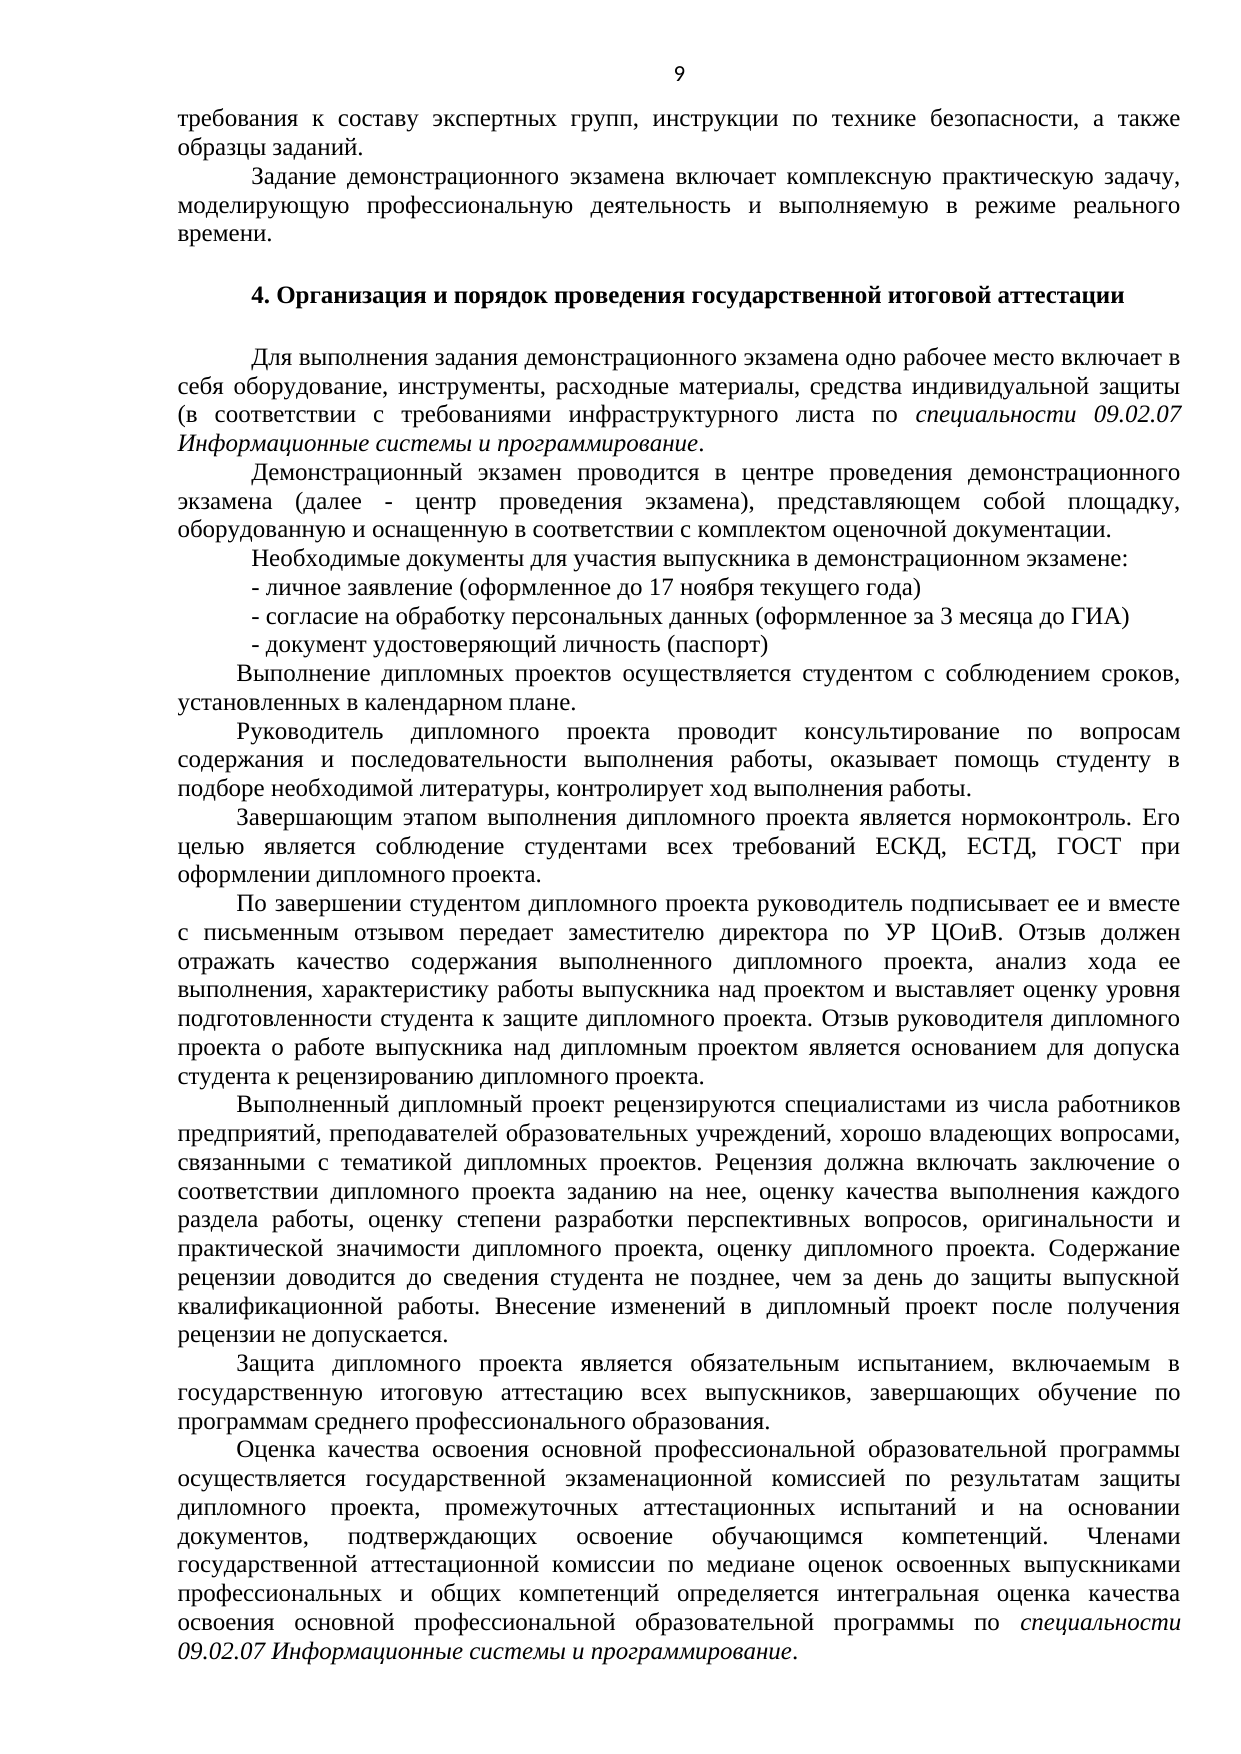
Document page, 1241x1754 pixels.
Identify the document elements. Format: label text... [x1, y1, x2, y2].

text Выполнение дипломных проектов осуществляется студентом с соблюдением сроков, установленных в календарном плане. [177, 658, 1181, 716]
text - согласие на обработку персональных данных (оформленное за 3 месяца до ГИА) [177, 601, 1181, 629]
text Необходимые документы для участия выпускника в демонстрационном экзамене: [177, 543, 1181, 572]
list 4. Организация и порядок проведения государственной итоговой аттестации [177, 280, 1181, 309]
text Защита дипломного проекта является обязательным испытанием, включаемым в государственную итоговую аттестацию всех выпускников, завершающих обучение по программам среднего профессионального образования. [177, 1348, 1181, 1434]
text - документ удостоверяющий личность (паспорт) [177, 629, 1181, 658]
text По завершении студентом дипломного проекта руководитель подписывает ее и вместе с письменным отзывом передает заместителю директора по УР ЦОиВ. Отзыв должен отражать качество содержания выполненного дипломного проекта, анализ хода ее выполнения, характеристику работы выпускника над проектом и выставляет оценку уровня подготовленности студента к защите дипломного проекта. Отзыв руководителя дипломного проекта о работе выпускника над дипломным проектом является основанием для допуска студента к рецензированию дипломного проекта. [177, 888, 1181, 1089]
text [177, 103, 1181, 161]
text Демонстрационный экзамен проводится в центре проведения демонстрационного экзамена (далее - центр проведения экзамена), представляющем собой площадку, оборудованную и оснащенную в соответствии с комплектом оценочной документации. [177, 457, 1181, 543]
text - личное заявление (оформленное до 17 ноября текущего года) [177, 572, 1181, 601]
text Завершающим этапом выполнения дипломного проекта является нормоконтроль. Его целью является соблюдение студентами всех требований ЕСКД, ЕСТД, ГОСТ при оформлении дипломного проекта. [177, 802, 1181, 888]
text Выполненный дипломный проект рецензируются специалистами из числа работников предприятий, преподавателей образовательных учреждений, хорошо владеющих вопросами, связанными с тематикой дипломных проектов. Рецензия должна включать заключение о соответствии дипломного проекта заданию на нее, оценку качества выполнения каждого раздела работы, оценку степени разработки перспективных вопросов, оригинальности и практической значимости дипломного проекта, оценку дипломного проекта. Содержание рецензии доводится до сведения студента не позднее, чем за день до защиты выпускной квалификационной работы. Внесение изменений в дипломный проект после получения рецензии не допускается. [177, 1089, 1181, 1348]
text Задание демонстрационного экзамена включает комплексную практическую задачу, моделирующую профессиональную деятельность и выполняемую в режиме реального времени. [177, 161, 1181, 247]
text Для выполнения задания демонстрационного экзамена одно рабочее место включает в себя оборудование, инструменты, расходные материалы, средства индивидуальной защиты (в соответствии с требованиями инфраструктурного листа по специальности 09.02.07 Информационные системы и программирование. [177, 342, 1181, 457]
text Руководитель дипломного проекта проводит консультирование по вопросам содержания и последовательности выполнения работы, оказывает помощь студенту в подборе необходимой литературы, контролирует ход выполнения работы. [177, 716, 1181, 802]
text Оценка качества освоения основной профессиональной образовательной программы осуществляется государственной экзаменационной комиссией по результатам защиты дипломного проекта, промежуточных аттестационных испытаний и на основании документов, подтверждающих освоение обучающимся компетенций. Членами государственной аттестационной комиссии по медиане оценок освоенных выпускниками профессиональных и общих компетенций определяется интегральная оценка качества освоения основной профессиональной образовательной программы по специальности 09.02.07 Информационные системы и программирование. [177, 1434, 1181, 1664]
